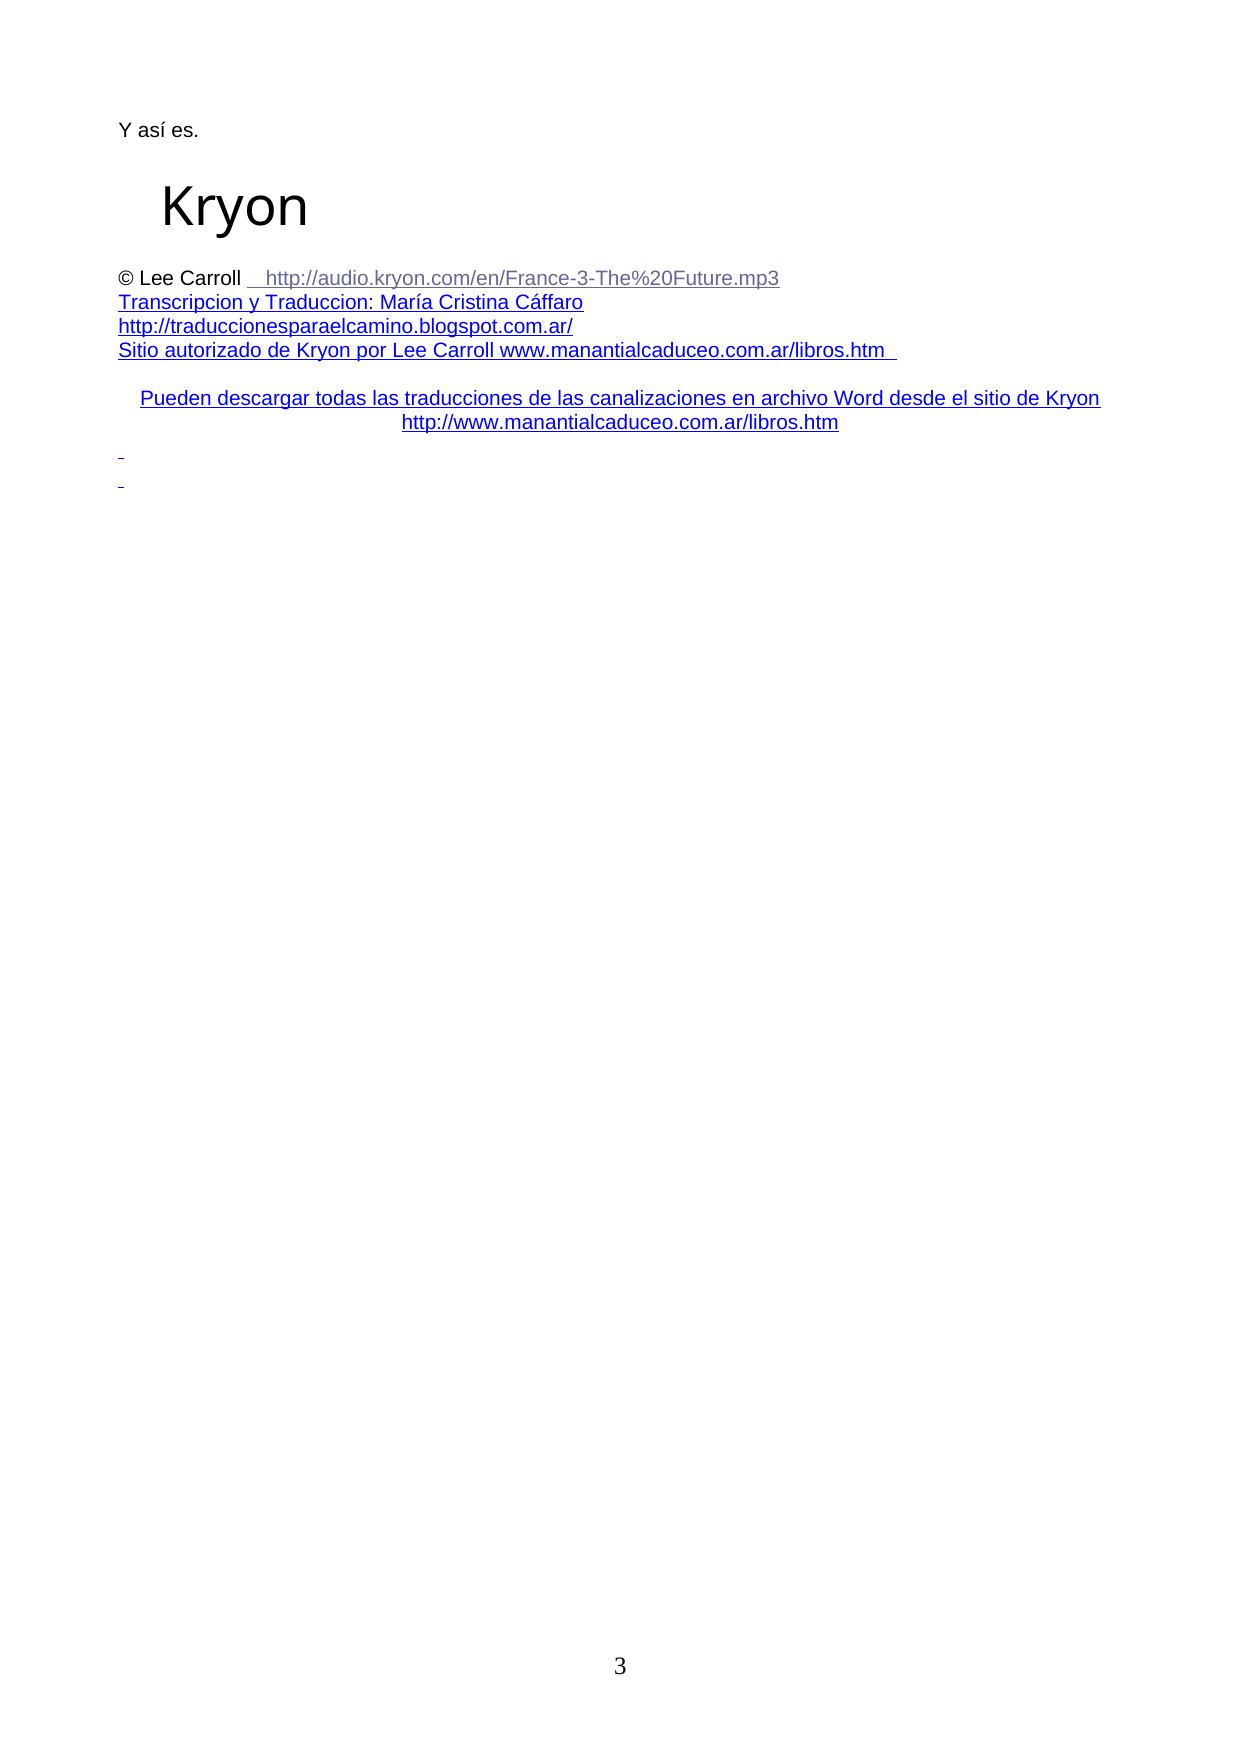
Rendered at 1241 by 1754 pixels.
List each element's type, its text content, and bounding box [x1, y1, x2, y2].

text Transcripcion y Traduccion: María Cristina Cáffaro http://traduccionesparaelcamino.blogspot.com.ar/ Sitio autorizado de Kryon por Lee Carroll www.manantialcaduceo.com.ar/libros.htm [118, 290, 1122, 362]
text Pueden descargar todas las traducciones de las canalizaciones en archivo Word desde el sitio de Kryon http://www.manantialcaduceo.com.ar/libros.htm [118, 386, 1122, 433]
text Y así es. [118, 118, 1122, 142]
text © Lee Carroll http://audio.kryon.com/en/France-3-The%20Future.mp3 [118, 266, 1122, 290]
text Kryon [118, 167, 1122, 241]
